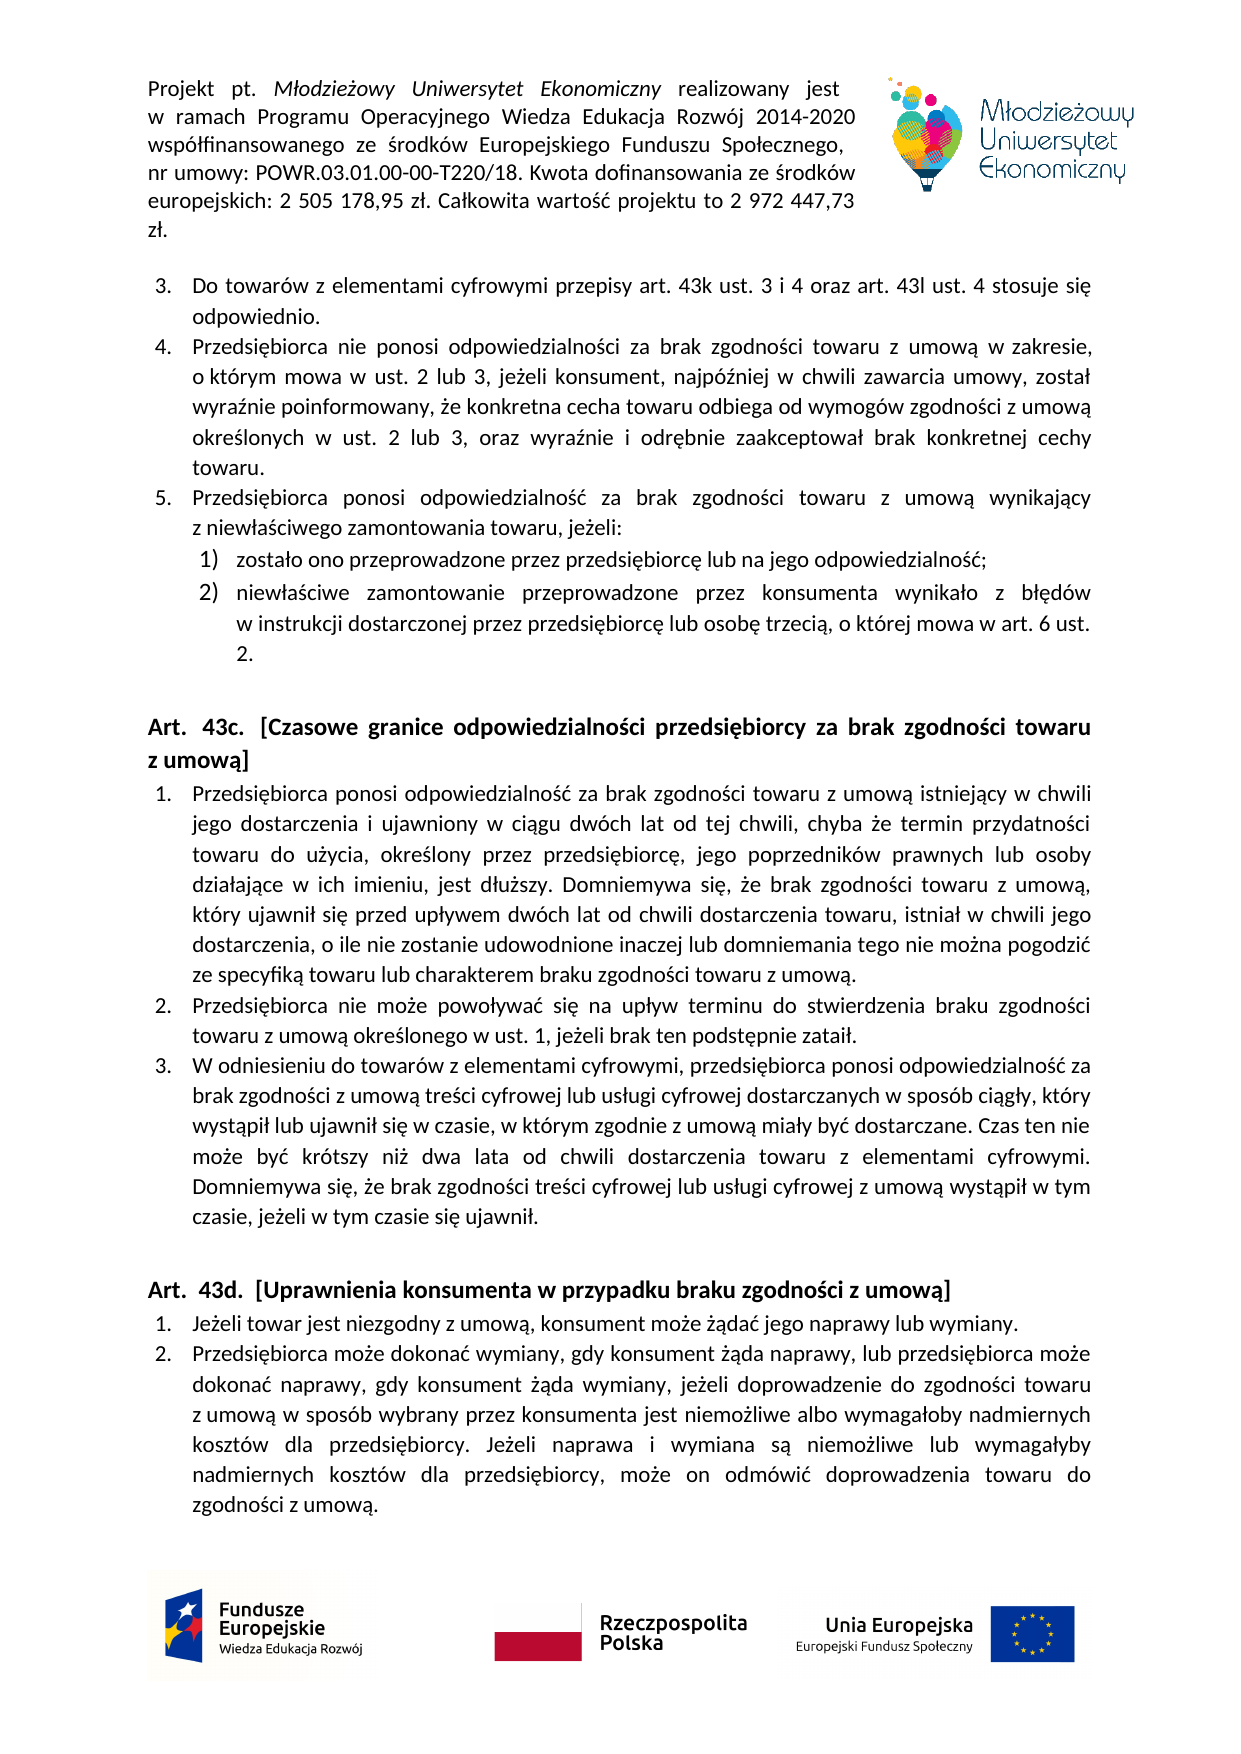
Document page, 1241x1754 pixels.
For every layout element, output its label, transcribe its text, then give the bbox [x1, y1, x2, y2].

list zostało ono przeprowadzone przez przedsiębiorcę lub na jego odpowiedzialność; [199, 543, 1093, 574]
list niewłaściwe zamontowanie przeprowadzone przez konsumenta wynikało z błędów w instrukcji dostarczonej przez przedsiębiorcę lub osobę trzecią, o której mowa w art. 6 ust. 2. [199, 576, 1093, 667]
list Przedsiębiorca ponosi odpowiedzialność za brak zgodności towaru z umową istniejący w chwili jego dostarczenia i ujawniony w ciągu dwóch lat od tej chwili, chyba że termin przydatności towaru do użycia, określony przez przedsiębiorcę, jego poprzedników prawnych lub osoby działające w ich imieniu, jest dłuższy. Domniemywa się, że brak zgodności towaru z umową, który ujawnił się przed upływem dwóch lat od chwili dostarczenia towaru, istniał w chwili jego dostarczenia, o ile nie zostanie udowodnione inaczej lub domniemania tego nie można pogodzić ze specyfiką towaru lub charakterem braku zgodności towaru z umową. [154, 779, 1093, 989]
text Art. 43d. [Uprawnienia konsumenta w przypadku braku zgodności z umową] [148, 1274, 1093, 1304]
picture [778, 1587, 1093, 1681]
picture [884, 75, 1138, 194]
list Jeżeli towar jest niezgodny z umową, konsument może żądać jego naprawy lub wymiany. [154, 1309, 1093, 1337]
list W odniesieniu do towarów z elementami cyfrowymi, przedsiębiorca ponosi odpowiedzialność za brak zgodności z umową treści cyfrowej lub usługi cyfrowej dostarczanych w sposób ciągły, który wystąpił lub ujawnił się w czasie, w którym zgodnie z umową miały być dostarczane. Czas ten nie może być krótszy niż dwa lata od chwili dostarczenia towaru z elementami cyfrowymi. Domniemywa się, że brak zgodności treści cyfrowej lub usługi cyfrowej z umową wystąpił w tym czasie, jeżeli w tym czasie się ujawnił. [154, 1051, 1093, 1230]
list Przedsiębiorca nie może powoływać się na upływ terminu do stwierdzenia braku zgodności towaru z umową określonego w ust. 1, jeżeli brak ten podstępnie zataił. [154, 991, 1093, 1049]
picture [147, 1570, 380, 1681]
picture [475, 1583, 766, 1681]
text Art. 43c. [Czasowe granice odpowiedzialności przedsiębiorcy za brak zgodności towaru z umową] [148, 711, 1093, 774]
list Do towarów z elementami cyfrowymi przepisy art. 43k ust. 3 i 4 oraz art. 43l ust. 4 stosuje się odpowiednio. [154, 272, 1093, 330]
list Przedsiębiorca ponosi odpowiedzialność za brak zgodności towaru z umową wynikający z niewłaściwego zamontowania towaru, jeżeli: [154, 483, 1093, 541]
list Przedsiębiorca może dokonać wymiany, gdy konsument żąda naprawy, lub przedsiębiorca może dokonać naprawy, gdy konsument żąda wymiany, jeżeli doprowadzenie do zgodności towaru z umową w sposób wybrany przez konsumenta jest niemożliwe albo wymagałoby nadmiernych kosztów dla przedsiębiorcy. Jeżeli naprawa i wymiana są niemożliwe lub wymagałyby nadmiernych kosztów dla przedsiębiorcy, może on odmówić doprowadzenia towaru do zgodności z umową. [154, 1339, 1093, 1519]
list Przedsiębiorca nie ponosi odpowiedzialności za brak zgodności towaru z umową w zakresie, o którym mowa w ust. 2 lub 3, jeżeli konsument, najpóźniej w chwili zawarcia umowy, został wyraźnie poinformowany, że konkretna cecha towaru odbiega od wymogów zgodności z umową określonych w ust. 2 lub 3, oraz wyraźnie i odrębnie zaakceptował brak konkretnej cechy towaru. [154, 332, 1093, 481]
